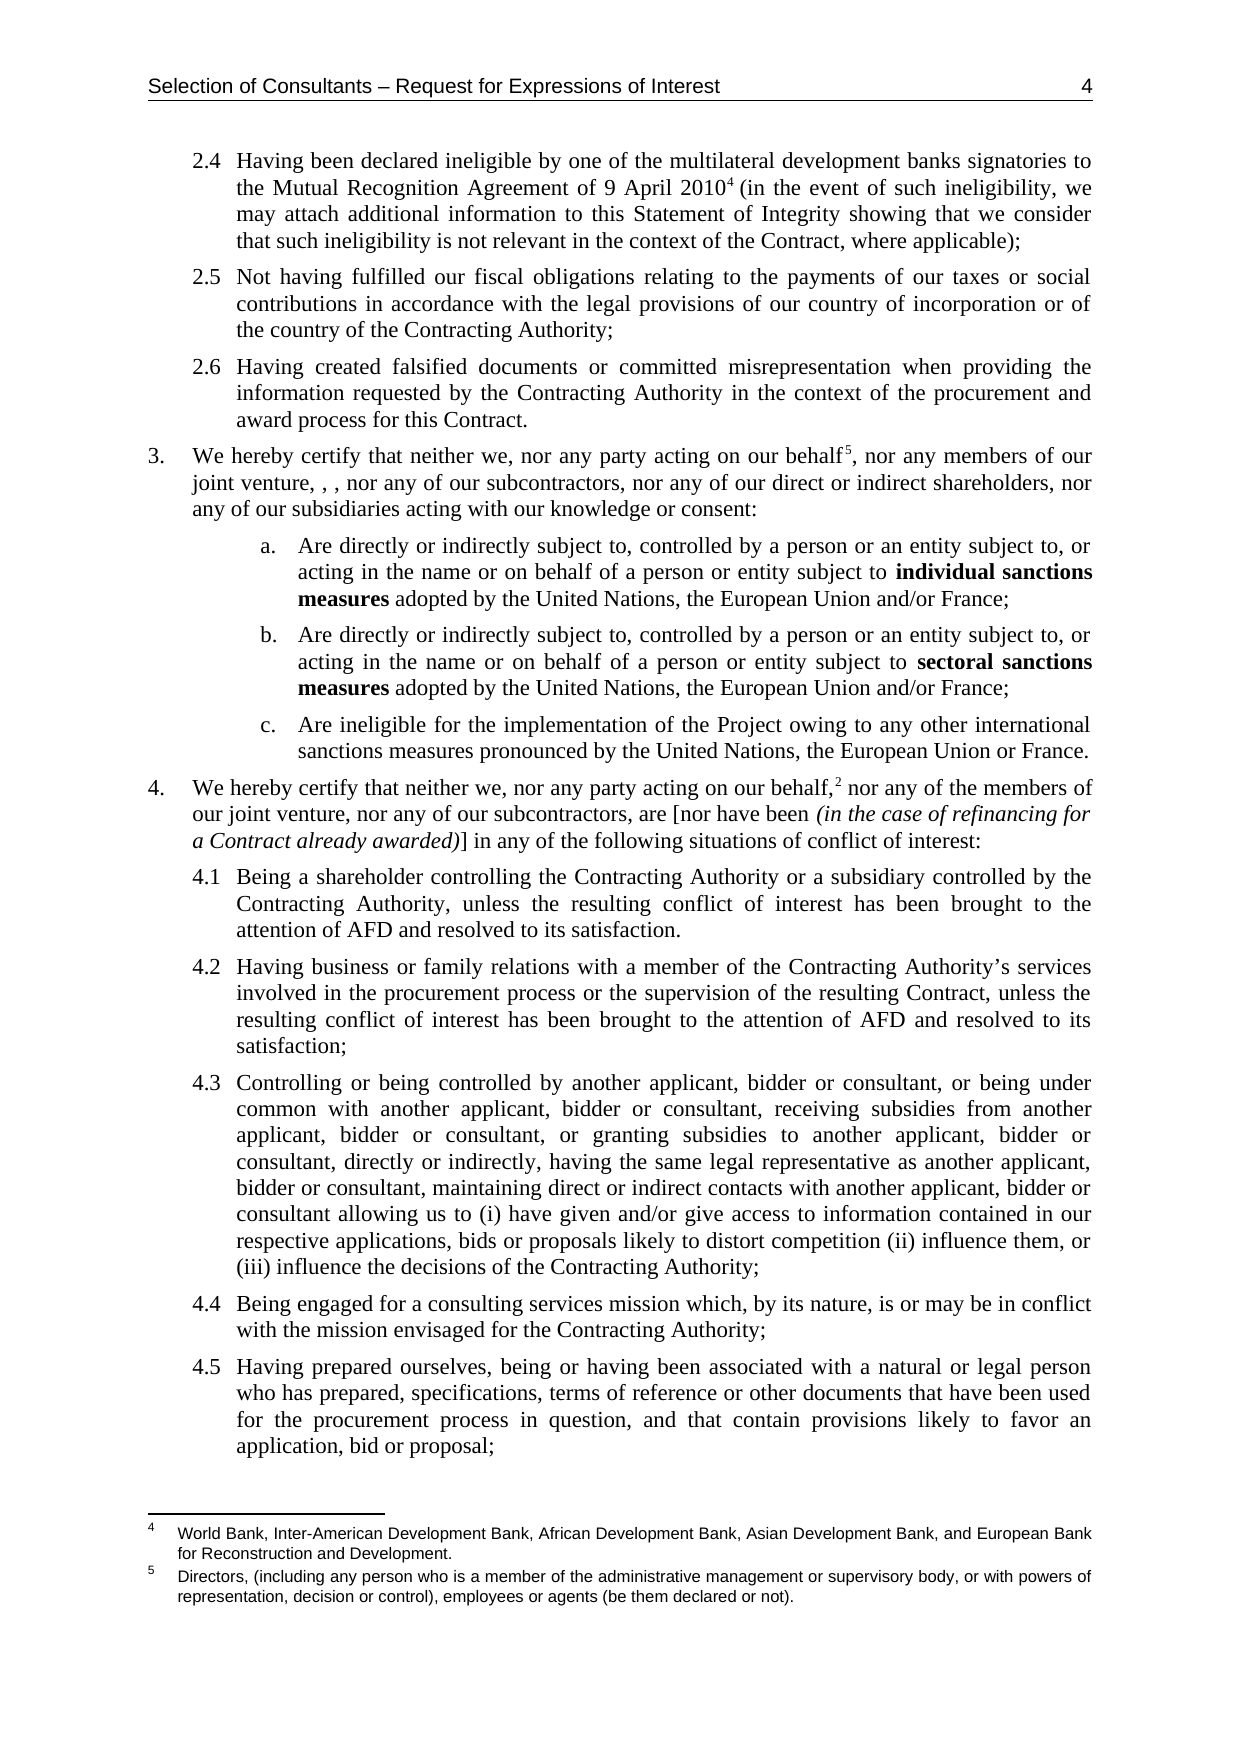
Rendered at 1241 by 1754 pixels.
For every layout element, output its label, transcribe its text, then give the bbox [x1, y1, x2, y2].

text 2.6 Having created falsified documents or committed misrepresentation when providing the information requested by the Contracting Authority in the context of the procurement and award process for this Contract. [192, 353, 1093, 432]
text 4.4 Being engaged for a consulting services mission which, by its nature, is or may be in conflict with the mission envisaged for the Contracting Authority; [192, 1290, 1093, 1343]
text 2.4 Having been declared ineligible by one of the multilateral development banks signatories to the Mutual Recognition Agreement of 9 April 2010 (in the event of such ineligibility, we may attach additional information to this Statement of Integrity showing that we consider that such ineligibility is not relevant in the context of the Contract, where applicable); [192, 148, 1093, 253]
text 4.3 Controlling or being controlled by another applicant, bidder or consultant, or being under common with another applicant, bidder or consultant, receiving subsidies from another applicant, bidder or consultant, or granting subsidies to another applicant, bidder or consultant, directly or indirectly, having the same legal representative as another applicant, bidder or consultant, maintaining direct or indirect contacts with another applicant, bidder or consultant allowing us to (i) have given and/or give access to information contained in our respective applications, bids or proposals likely to distort competition (ii) influence them, or (iii) influence the decisions of the Contracting Authority; [192, 1069, 1093, 1279]
list We hereby certify that neither we, nor any party acting on our behalf, nor any members of our joint venture, , , nor any of our subcontractors, nor any of our direct or indirect shareholders, nor any of our subsidiaries acting with our knowledge or consent: [148, 442, 1093, 521]
text 4.1 Being a shareholder controlling the Contracting Authority or a subsidiary controlled by the Contracting Authority, unless the resulting conflict of interest has been brought to the attention of AFD and resolved to its satisfaction. [192, 863, 1093, 942]
list We hereby certify that neither we, nor any party acting on our behalf,2 nor any of the members of our joint venture, nor any of our subcontractors, are [nor have been (in the case of refinancing for a Contract already awarded)] in any of the following situations of conflict of interest: [148, 774, 1093, 853]
list Are directly or indirectly subject to, controlled by a person or an entity subject to, or acting in the name or on behalf of a person or entity subject to sectoral sanctions measures adopted by the United Nations, the European Union and/or France; [260, 621, 1093, 700]
list Are ineligible for the implementation of the Project owing to any other international sanctions measures pronounced by the United Nations, the European Union or France. [260, 711, 1093, 763]
text 2.5 Not having fulfilled our fiscal obligations relating to the payments of our taxes or social contributions in accordance with the legal provisions of our country of incorporation or of the country of the Contracting Authority; [192, 263, 1093, 342]
list Are directly or indirectly subject to, controlled by a person or an entity subject to, or acting in the name or on behalf of a person or entity subject to individual sanctions measures adopted by the United Nations, the European Union and/or France; [260, 532, 1093, 611]
text 4.2 Having business or family relations with a member of the Contracting Authority’s services involved in the procurement process or the supervision of the resulting Contract, unless the resulting conflict of interest has been brought to the attention of AFD and resolved to its satisfaction; [192, 953, 1093, 1058]
text 4.5 Having prepared ourselves, being or having been associated with a natural or legal person who has prepared, specifications, terms of reference or other documents that have been used for the procurement process in question, and that contain provisions likely to favor an application, bid or proposal; [192, 1353, 1093, 1458]
